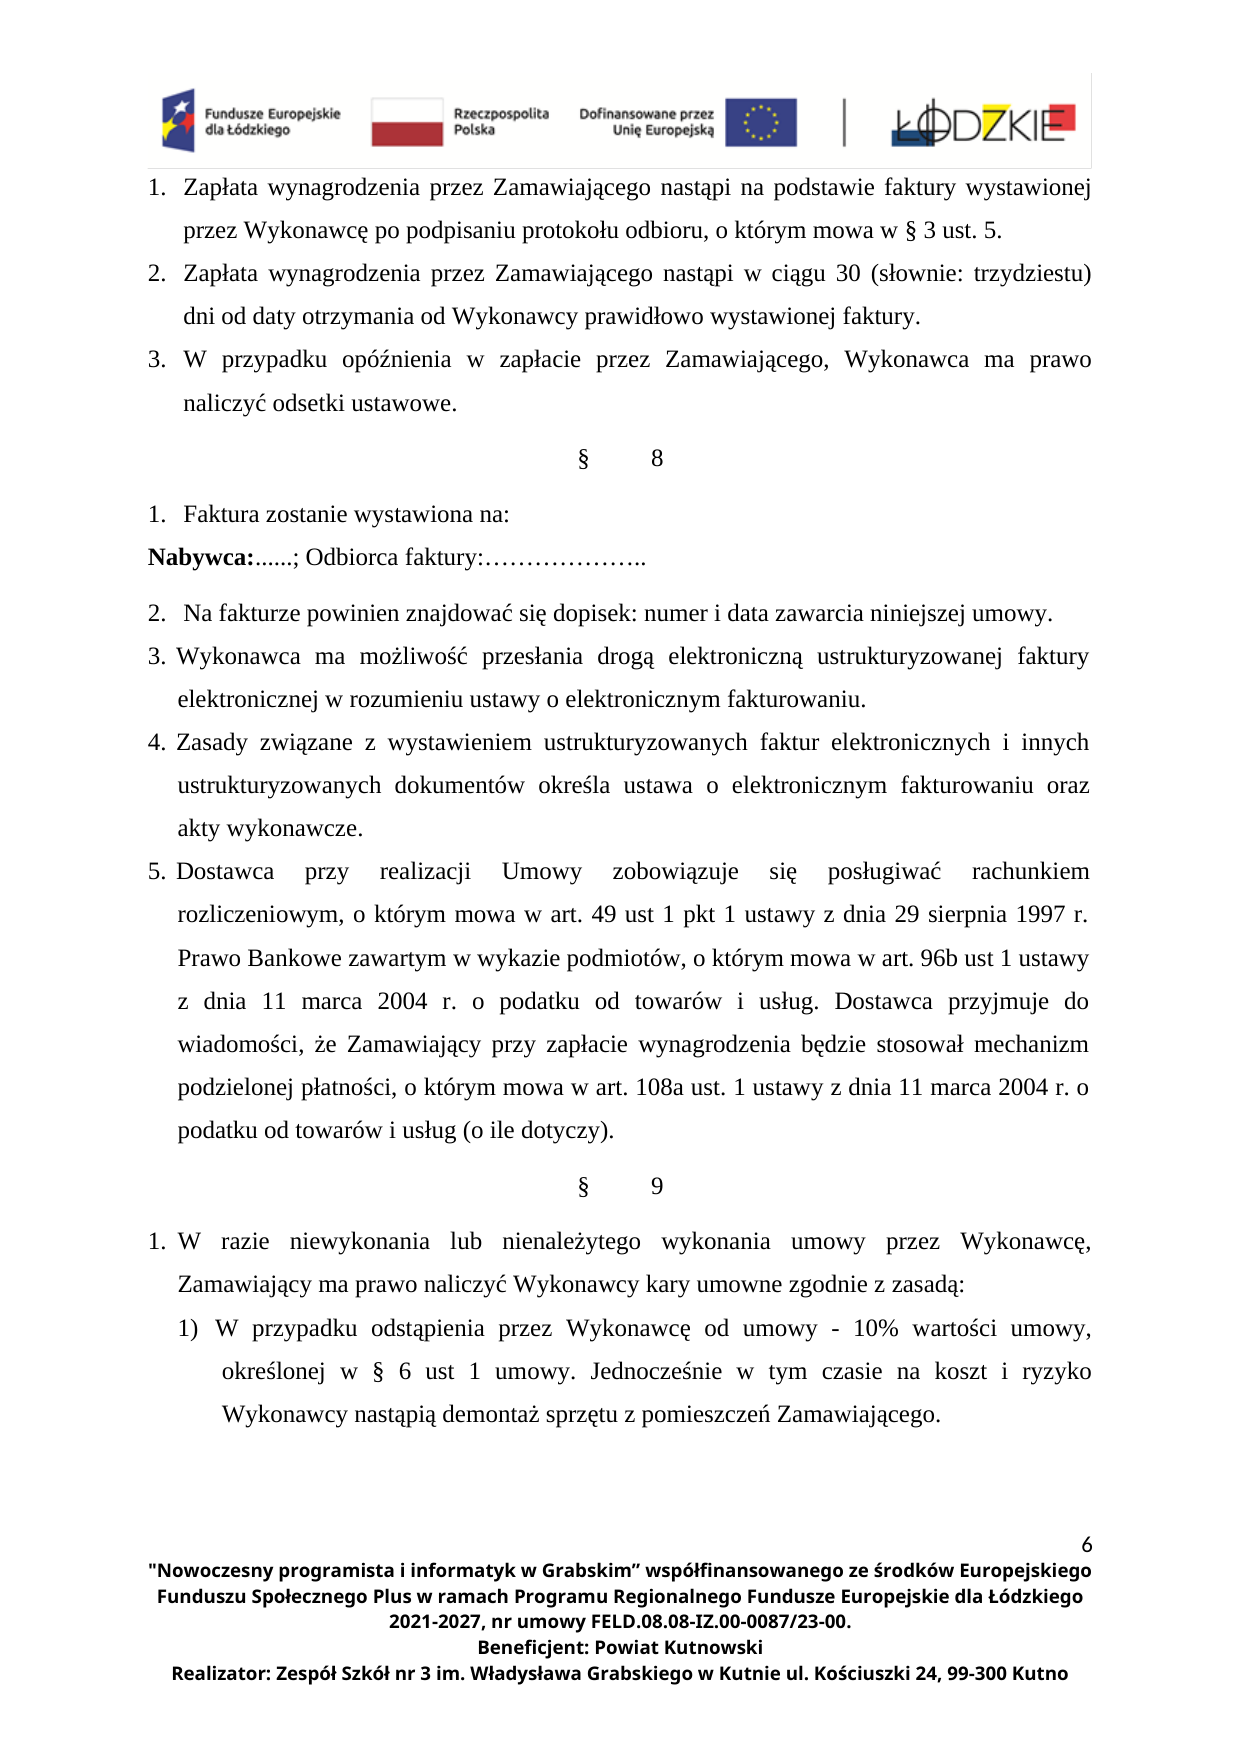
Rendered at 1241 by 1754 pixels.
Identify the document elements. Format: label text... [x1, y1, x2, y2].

list Zapłata wynagrodzenia przez Zamawiającego nastąpi na podstawie faktury wystawionej przez Wykonawcę po podpisaniu protokołu odbioru, o którym mowa w 3 ust. 5. [148, 172, 1092, 244]
list W przypadku odstąpienia przez Wykonawcę od umowy - 10% wartości umowy, określonej w § 6 ust 1 umowy. Jednocześnie w tym czasie na koszt i ryzyko Wykonawcy nastąpią demontaż sprzętu z pomieszczeń Zamawiającego. [177, 1313, 1092, 1428]
list W przypadku opóźnienia w zapłacie przez Zamawiającego, Wykonawca ma prawo naliczyć odsetki ustawowe. [148, 344, 1092, 416]
text Nabywca:......; Odbiorca faktury:……………….. [148, 542, 1092, 571]
text 8 [148, 443, 1092, 472]
list Na fakturze powinien znajdować się dopisek: numer i data zawarcia niniejszej umowy. [148, 598, 1092, 626]
list Zapłata wynagrodzenia przez Zamawiającego nastąpi w ciągu 30 (słownie: trzydziestu) dni od daty otrzymania od Wykonawcy prawidłowo wystawionej faktury. [148, 258, 1092, 330]
list W razie niewykonania lub nienależytego wykonania umowy przez Wykonawcę, Zamawiający ma prawo naliczyć Wykonawcy kary umowne zgodnie z zasadą: [148, 1226, 1092, 1298]
picture [147, 73, 1093, 170]
list Dostawca przy realizacji Umowy zobowiązuje się posługiwać rachunkiem rozliczeniowym, o którym mowa w art. 49 ust 1 pkt 1 ustawy z dnia 29 sierpnia 1997 r. Prawo Bankowe zawartym w wykazie podmiotów, o którym mowa w art. 96b ust 1 ustawy z dnia 11 marca 2004 r. o podatku od towarów i usług. Dostawca przyjmuje do wiadomości, że Zamawiający przy zapłacie wynagrodzenia będzie stosował mechanizm podzielonej płatności, o którym mowa w art. 108a ust. 1 ustawy z dnia 11 marca 2004 r. o podatku od towarów i usług (o ile dotyczy). [148, 856, 1090, 1144]
list Faktura zostanie wystawiona na: [148, 499, 1092, 528]
text 9 [148, 1171, 1092, 1199]
list Zasady związane z wystawieniem ustrukturyzowanych faktur elektronicznych i innych ustrukturyzowanych dokumentów określa ustawa o elektronicznym fakturowaniu oraz akty wykonawcze. [148, 727, 1090, 842]
list Wykonawca ma możliwość przesłania drogą elektroniczną ustrukturyzowanej faktury elektronicznej w rozumieniu ustawy o elektronicznym fakturowaniu. [148, 641, 1090, 713]
